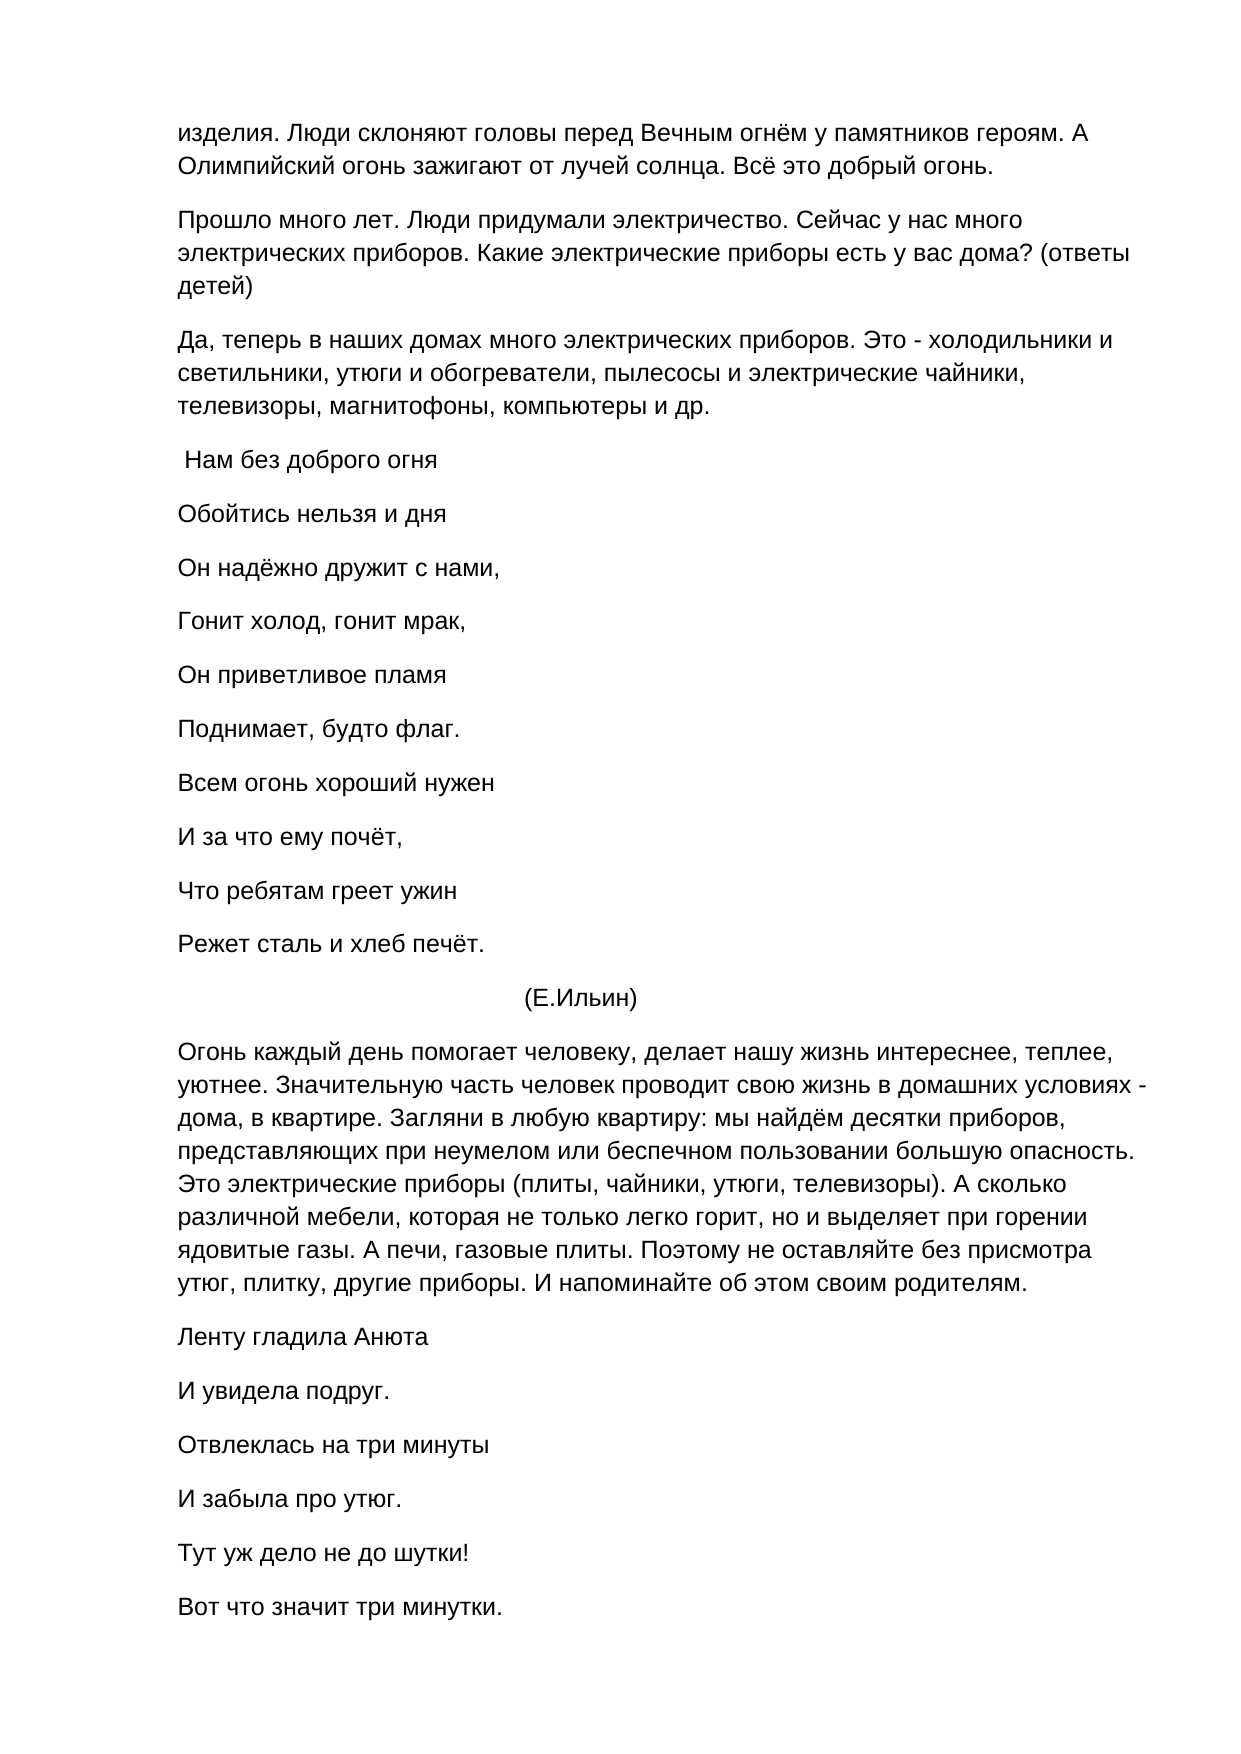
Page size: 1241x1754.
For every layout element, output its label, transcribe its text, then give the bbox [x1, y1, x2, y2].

text (Е.Ильин) [177, 983, 1152, 1012]
text Поднимает, будто флаг. [177, 714, 1152, 743]
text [177, 118, 1152, 180]
text Вот что значит три минутки. [177, 1591, 1152, 1620]
text Что ребятам греет ужин [177, 876, 1152, 904]
text И забыла про утюг. [177, 1484, 1152, 1512]
text Отвлеклась на три минуты [177, 1430, 1152, 1459]
text Прошло много лет. Люди придумали электричество. Сейчас у нас много электрических приборов. Какие электрические приборы есть у вас дома? (ответы детей) [177, 205, 1152, 300]
text Ленту гладила Анюта [177, 1322, 1152, 1351]
text Огонь каждый день помогает человеку, делает нашу жизнь интереснее, теплее, уютнее. Значительную часть человек проводит свою жизнь в домашних условиях - дома, в квартире. Загляни в любую квартиру: мы найдём десятки приборов, представляющих при неумелом или беспечном пользовании большую опасность. Это электрические приборы (плиты, чайники, утюги, телевизоры). А сколько различной мебели, которая не только легко горит, но и выделяет при горении ядовитые газы. А печи, газовые плиты. Поэтому не оставляйте без присмотра утюг, плитку, другие приборы. И напоминайте об этом своим родителям. [177, 1037, 1152, 1297]
text И увидела подруг. [177, 1376, 1152, 1405]
text Да, теперь в наших домах много электрических приборов. Это - холодильники и светильники, утюги и обогреватели, пылесосы и электрические чайники, телевизоры, магнитофоны, компьютеры и др. [177, 325, 1152, 420]
text И за что ему почёт, [177, 822, 1152, 851]
text Режет сталь и хлеб печёт. [177, 929, 1152, 958]
text Тут уж дело не до шутки! [177, 1538, 1152, 1566]
text Он надёжно дружит с нами, [177, 552, 1152, 581]
text Гонит холод, гонит мрак, [177, 606, 1152, 635]
text Он приветливое пламя [177, 660, 1152, 689]
text Нам без доброго огня [177, 445, 1152, 473]
text Всем огонь хороший нужен [177, 768, 1152, 797]
text Обойтись нельзя и дня [177, 499, 1152, 527]
